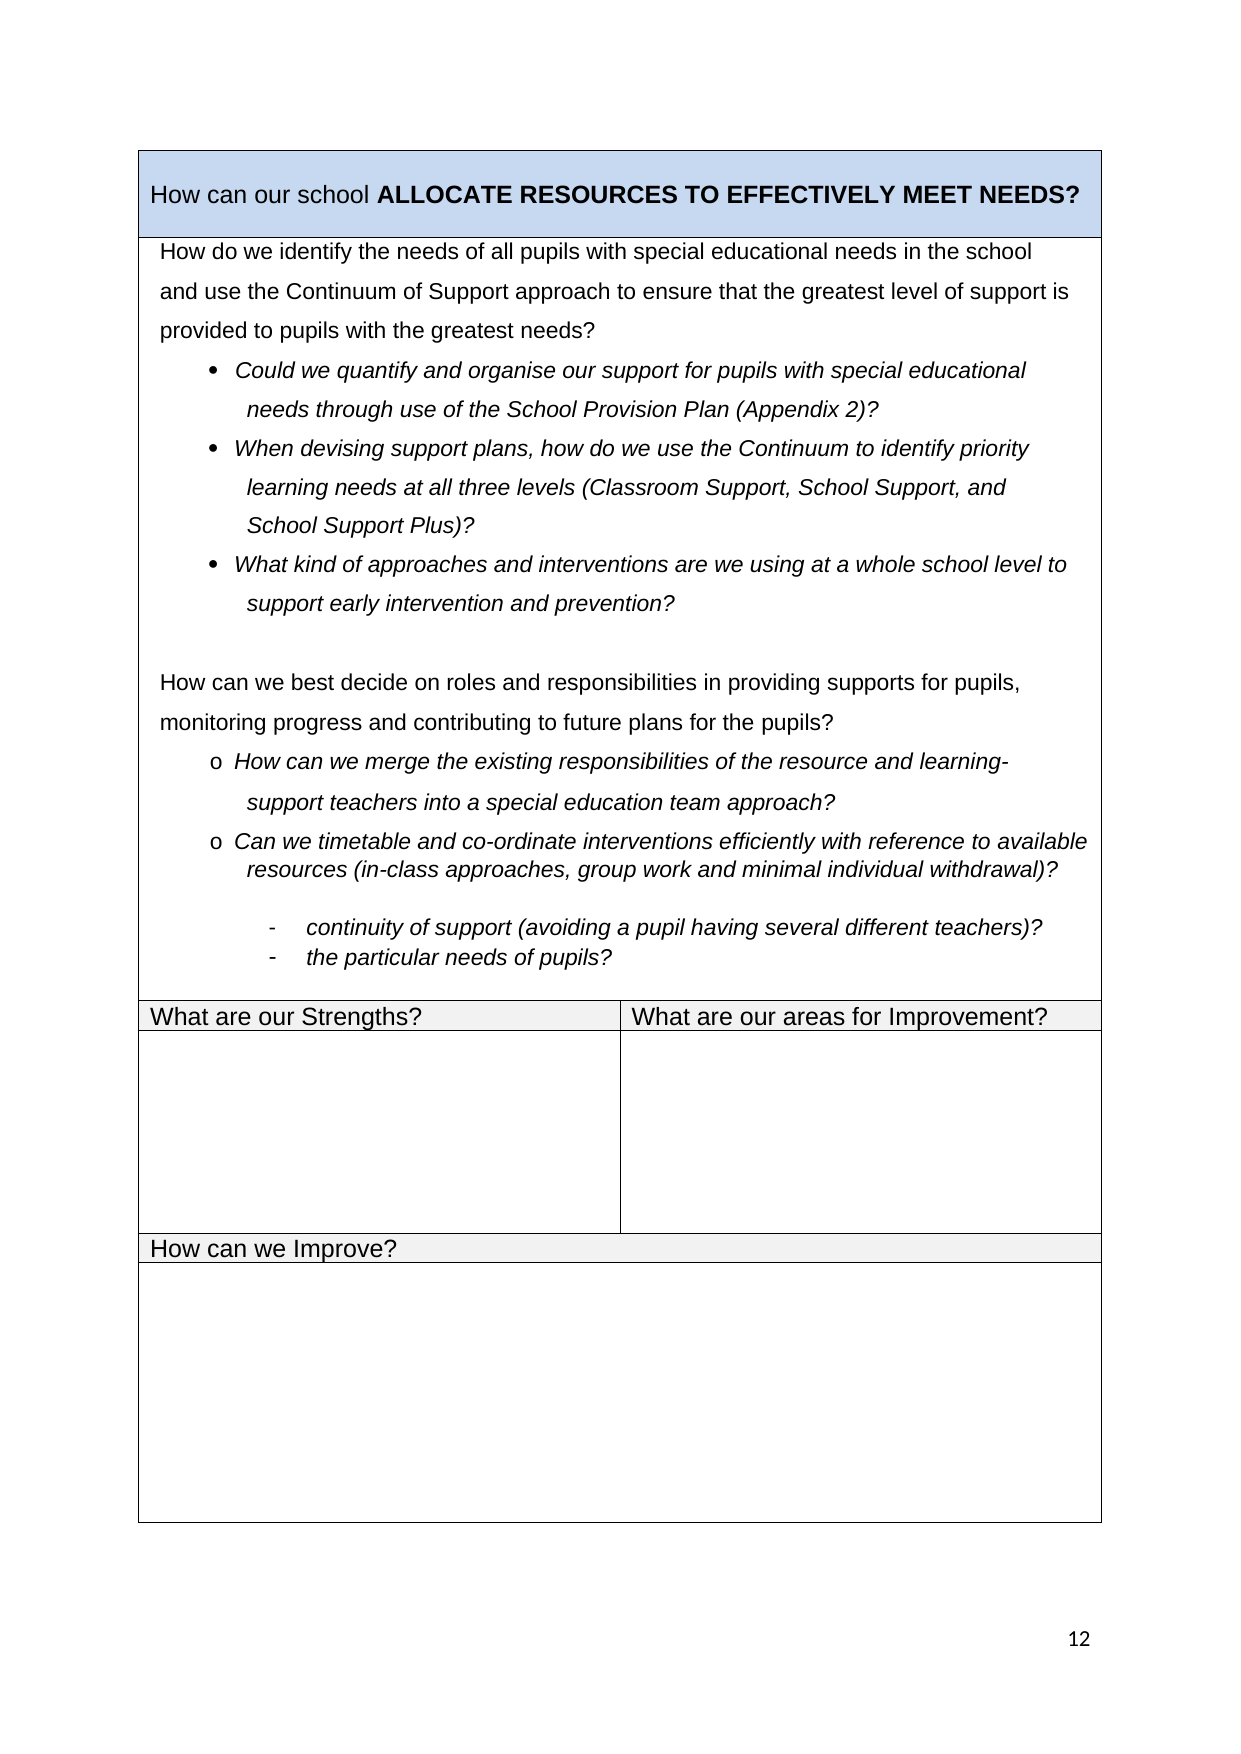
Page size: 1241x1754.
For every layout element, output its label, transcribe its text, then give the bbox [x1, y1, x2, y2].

table_cell What are our Strengths? [139, 1001, 620, 1030]
table_cell How do we identify the needs of all pupils with special educational needs in the school and use the Continuum of Support approach to ensure that the greatest level of support is provided to pupils with the greatest needs? Could we quantify and organise our support for pupils with special educational needs through use of the School Provision Plan (Appendix 2)? When devising support plans, how do we use the Continuum to identify priority learning needs at all three levels (Classroom Support, School Support, and School Support Plus)? What kind of approaches and interventions are we using at a whole school level to support early intervention and prevention? How can we best decide on roles and responsibilities in providing supports for pupils, monitoring progress and contributing to future plans for the pupils? How can we merge the existing responsibilities of the resource and learning-support teachers into a special education team approach? Can we timetable and co-ordinate interventions efficiently with reference to available resources (in-class approaches, group work and minimal individual withdrawal)? continuity of support (avoiding a pupil having several different teachers)? the particular needs of pupils? [139, 238, 1101, 1000]
table_cell How can we Improve? [139, 1234, 1101, 1262]
table_cell [139, 1031, 620, 1232]
table_cell [621, 1031, 1101, 1232]
table_cell [139, 1263, 1101, 1522]
table_cell What are our areas for Improvement? [621, 1001, 1101, 1030]
table_header How can our school ALLOCATE RESOURCES TO EFFECTIVELY MEET NEEDS? [139, 151, 1101, 237]
